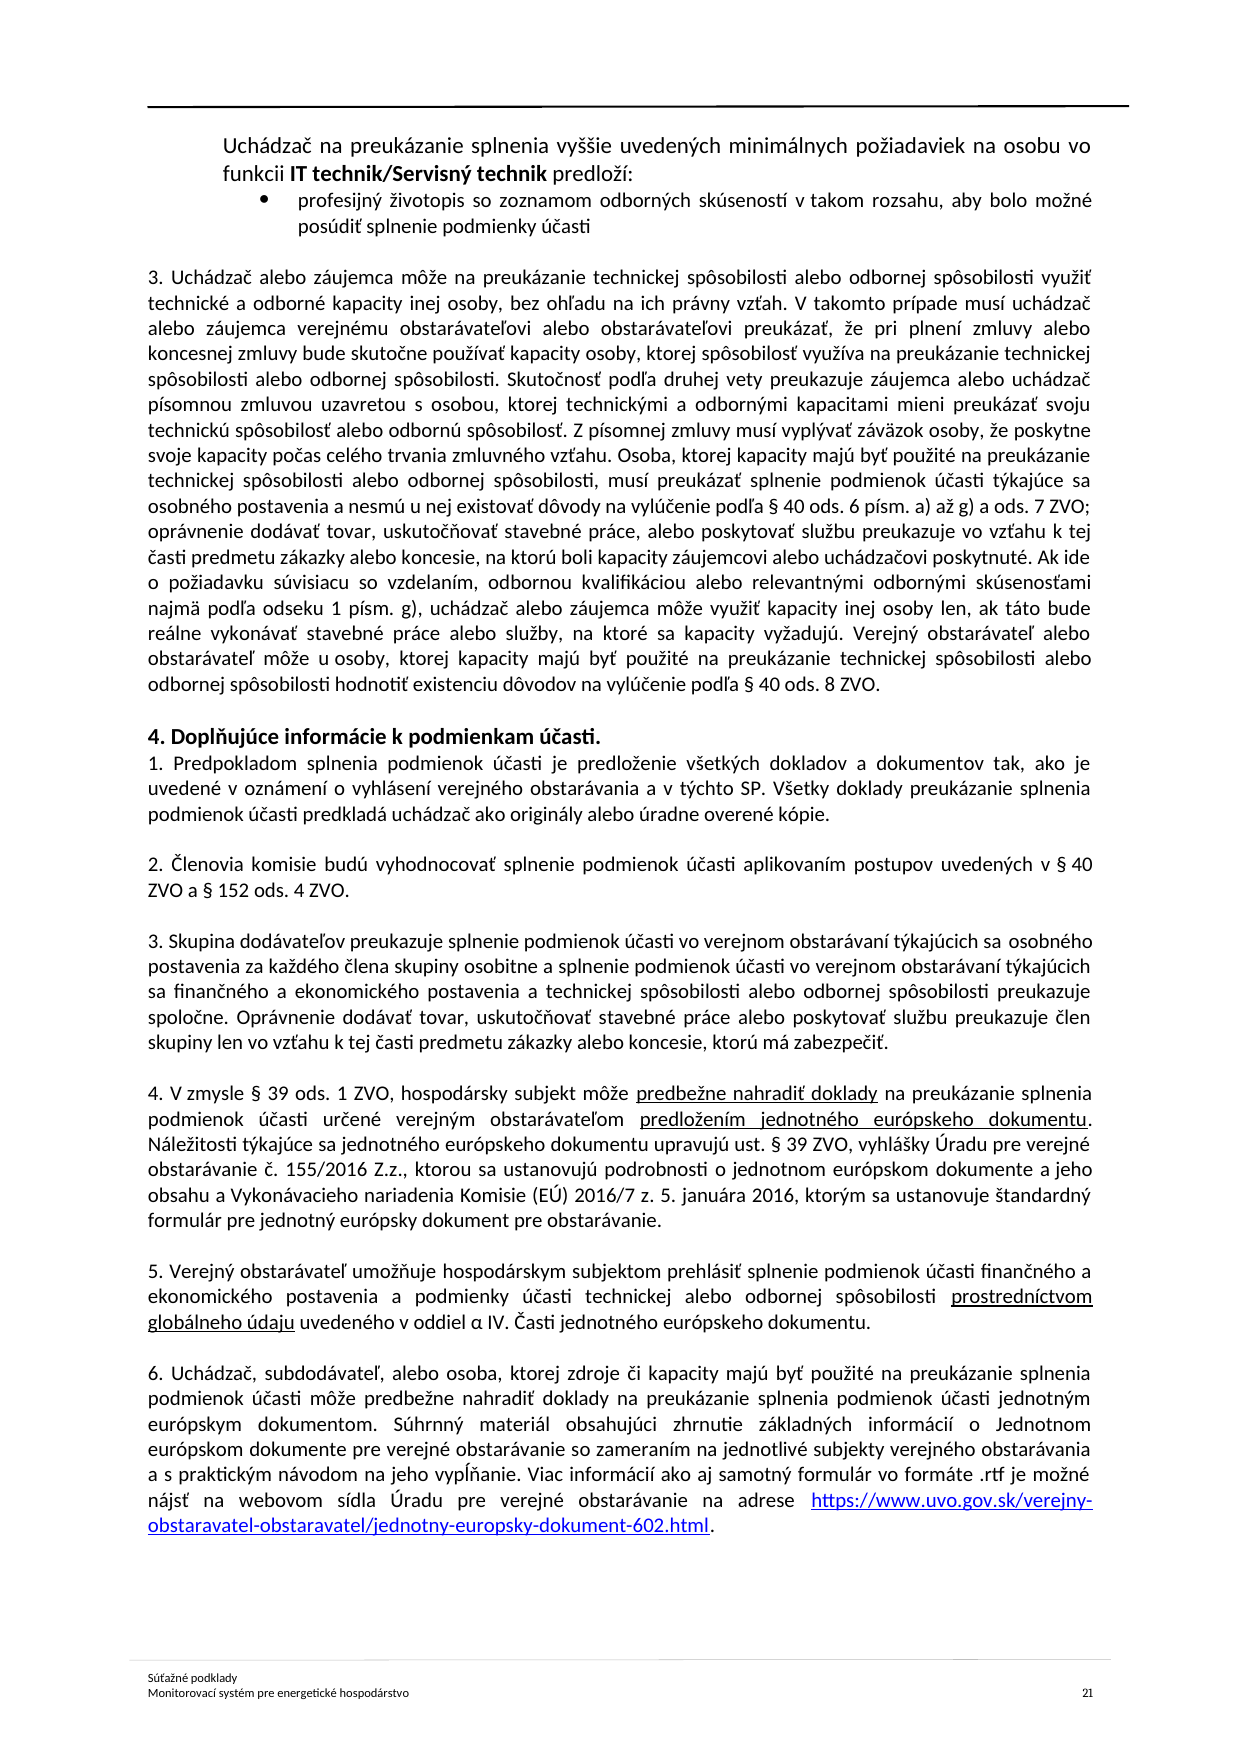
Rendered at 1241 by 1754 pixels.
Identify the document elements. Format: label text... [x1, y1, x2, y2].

text 6. Uchádzač, subdodávateľ, alebo osoba, ktorej zdroje či kapacity majú byť použité na preukázanie splnenia podmienok účasti môže predbežne nahradiť doklady na preukázanie splnenia podmienok účasti jednotným európskym dokumentom. Súhrnný materiál obsahujúci zhrnutie základných informácií o Jednotnom európskom dokumente pre verejné obstarávanie so zameraním na jednotlivé subjekty verejného obstarávania a s praktickým návodom na jeho vypĺňanie. Viac informácií ako aj samotný formulár vo formáte .rtf je možné nájsť na webovom sídla Úradu pre verejné obstarávanie na adrese https://www.uvo.gov.sk/verejny-obstaravatel-obstaravatel/jednotny-europsky-dokument-602.html. [148, 1360, 1092, 1538]
text 4. V zmysle § 39 ods. 1 ZVO, hospodársky subjekt môže predbežne nahradiť doklady na preukázanie splnenia podmienok účasti určené verejným obstarávateľom predložením jednotného európskeho dokumentu. Náležitosti týkajúce sa jednotného európskeho dokumentu upravujú ust. § 39 ZVO, vyhlášky Úradu pre verejné obstarávanie č. 155/2016 Z.z., ktorou sa ustanovujú podrobnosti o jednotnom európskom dokumente a jeho obsahu a Vykonávacieho nariadenia Komisie (EÚ) 2016/7 z. 5. januára 2016, ktorým sa ustanovuje štandardný formulár pre jednotný európsky dokument pre obstarávanie. [148, 1080, 1092, 1233]
text 1. Predpokladom splnenia podmienok účasti je predloženie všetkých dokladov a dokumentov tak, ako je uvedené v oznámení o vyhlásení verejného obstarávania a v týchto SP. Všetky doklady preukázanie splnenia podmienok účasti predkladá uchádzač ako originály alebo úradne overené kópie. [148, 750, 1092, 826]
text 4. Doplňujúce informácie k podmienkam účasti. [148, 722, 1092, 750]
text 3. Skupina dodávateľov preukazuje splnenie podmienok účasti vo verejnom obstarávaní týkajúcich sa osobného postavenia za každého člena skupiny osobitne a splnenie podmienok účasti vo verejnom obstarávaní týkajúcich sa finančného a ekonomického postavenia a technickej spôsobilosti alebo odbornej spôsobilosti preukazuje spoločne. Oprávnenie dodávať tovar, uskutočňovať stavebné práce alebo poskytovať službu preukazuje člen skupiny len vo vzťahu k tej časti predmetu zákazky alebo koncesie, ktorú má zabezpečiť. [148, 928, 1092, 1055]
text Uchádzač na preukázanie splnenia vyššie uvedených minimálnych požiadaviek na osobu vo funkcii IT technik/Servisný technik predloží: [223, 131, 1092, 187]
list profesijný životopis so zoznamom odborných skúseností v takom rozsahu, aby bolo možné posúdiť splnenie podmienky účasti [260, 187, 1092, 238]
text 3. Uchádzač alebo záujemca môže na preukázanie technickej spôsobilosti alebo odbornej spôsobilosti využiť technické a odborné kapacity inej osoby, bez ohľadu na ich právny vzťah. V takomto prípade musí uchádzač alebo záujemca verejnému obstarávateľovi alebo obstarávateľovi preukázať, že pri plnení zmluvy alebo koncesnej zmluvy bude skutočne používať kapacity osoby, ktorej spôsobilosť využíva na preukázanie technickej spôsobilosti alebo odbornej spôsobilosti. Skutočnosť podľa druhej vety preukazuje záujemca alebo uchádzač písomnou zmluvou uzavretou s osobou, ktorej technickými a odbornými kapacitami mieni preukázať svoju technickú spôsobilosť alebo odbornú spôsobilosť. Z písomnej zmluvy musí vyplývať záväzok osoby, že poskytne svoje kapacity počas celého trvania zmluvného vzťahu. Osoba, ktorej kapacity majú byť použité na preukázanie technickej spôsobilosti alebo odbornej spôsobilosti, musí preukázať splnenie podmienok účasti týkajúce sa osobného postavenia a nesmú u nej existovať dôvody na vylúčenie podľa § 40 ods. 6 písm. a) až g) a ods. 7 ZVO; oprávnenie dodávať tovar, uskutočňovať stavebné práce, alebo poskytovať službu preukazuje vo vzťahu k tej časti predmetu zákazky alebo koncesie, na ktorú boli kapacity záujemcovi alebo uchádzačovi poskytnuté. Ak ide o požiadavku súvisiacu so vzdelaním, odbornou kvalifikáciou alebo relevantnými odbornými skúsenosťami najmä podľa odseku 1 písm. g), uchádzač alebo záujemca môže využiť kapacity inej osoby len, ak táto bude reálne vykonávať stavebné práce alebo služby, na ktoré sa kapacity vyžadujú. Verejný obstarávateľ alebo obstarávateľ môže u osoby, ktorej kapacity majú byť použité na preukázanie technickej spôsobilosti alebo odbornej spôsobilosti hodnotiť existenciu dôvodov na vylúčenie podľa § 40 ods. 8 ZVO. [148, 264, 1092, 696]
text 2. Členovia komisie budú vyhodnocovať splnenie podmienok účasti aplikovaním postupov uvedených v § 40 ZVO a § 152 ods. 4 ZVO. [148, 852, 1092, 902]
text 5. Verejný obstarávateľ umožňuje hospodárskym subjektom prehlásiť splnenie podmienok účasti finančného a ekonomického postavenia a podmienky účasti technickej alebo odbornej spôsobilosti prostredníctvom globálneho údaju uvedeného v oddiel α IV. Časti jednotného európskeho dokumentu. [148, 1258, 1092, 1334]
